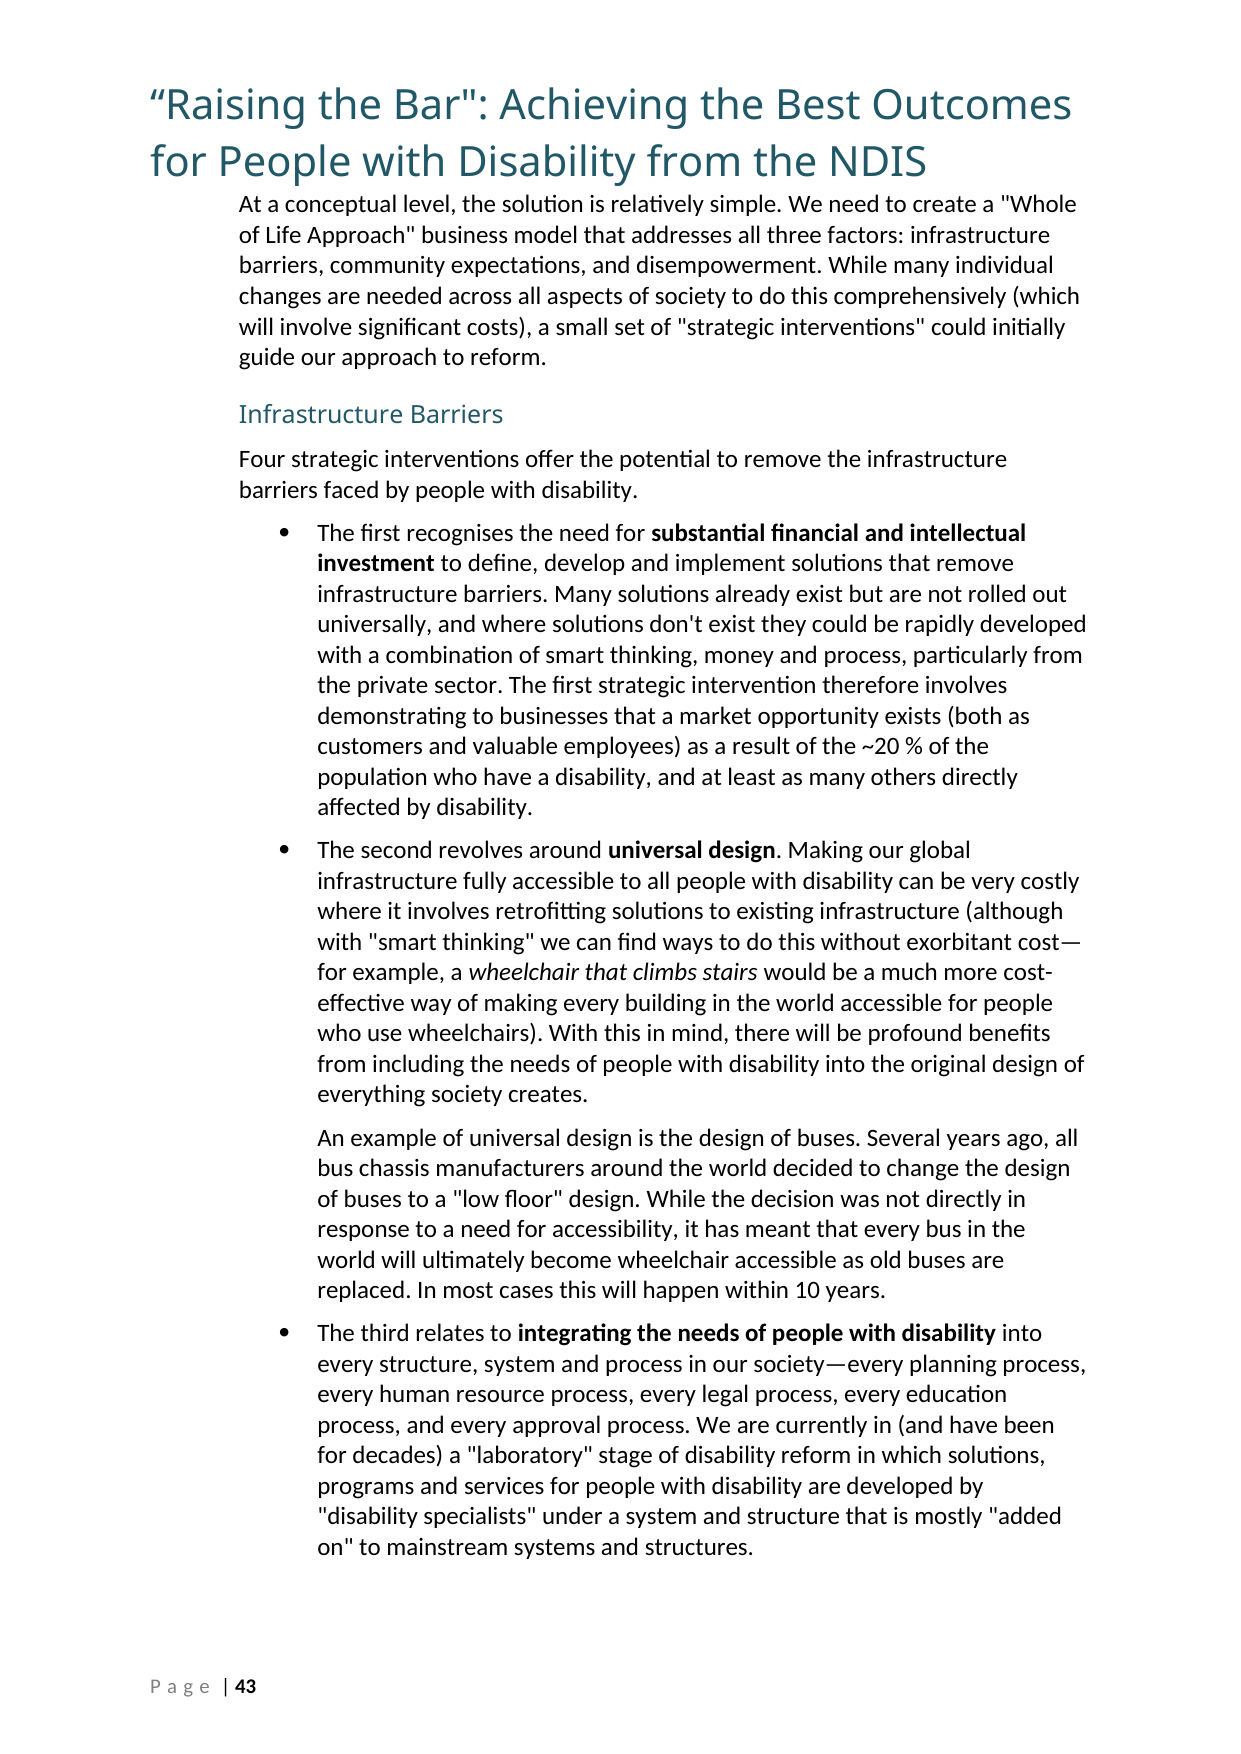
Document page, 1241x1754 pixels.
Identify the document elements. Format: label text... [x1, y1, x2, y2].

list The third relates to integrating the needs of people with disability into every structure, system and process in our society—every planning process, every human resource process, every legal process, every education process, and every approval process. We are currently in (and have been for decades) a "laboratory" stage of disability reform in which solutions, programs and services for people with disability are developed by "disability specialists" under a system and structure that is mostly "added on" to mainstream systems and structures. [280, 1317, 1090, 1561]
text Four strategic interventions offer the potential to remove the infrastructure barriers faced by people with disability. [239, 443, 1090, 504]
list An example of universal design is the design of buses. Several years ago, all bus chassis manufacturers around the world decided to change the design of buses to a "low floor" design. While the decision was not directly in response to a need for accessibility, it has meant that every bus in the world will ultimately become wheelchair accessible as old buses are replaced. In most cases this will happen within 10 years. [317, 1122, 1090, 1305]
list The second revolves around universal design. Making our global infrastructure fully accessible to all people with disability can be very costly where it involves retrofitting solutions to existing infrastructure (although with "smart thinking" we can find ways to do this without exorbitant cost—for example, a wheelchair that climbs stairs would be a much more cost-effective way of making every building in the world accessible for people who use wheelchairs). With this in mind, there will be profound benefits from including the needs of people with disability into the original design of everything society creates. [280, 834, 1090, 1109]
subtitle Infrastructure Barriers [239, 397, 1090, 431]
text At a conceptual level, the solution is relatively simple. We need to create a "Whole of Life Approach" business model that addresses all three factors: infrastructure barriers, community expectations, and disempowerment. While many individual changes are needed across all aspects of society to do this comprehensively (which will involve significant costs), a small set of "strategic interventions" could initially guide our approach to reform. [239, 188, 1090, 372]
list The first recognises the need for substantial financial and intellectual investment to define, develop and implement solutions that remove infrastructure barriers. Many solutions already exist but are not rolled out universally, and where solutions don't exist they could be rapidly developed with a combination of smart thinking, money and process, particularly from the private sector. The first strategic intervention therefore involves demonstrating to businesses that a market opportunity exists (both as customers and valuable employees) as a result of the ~20 % of the population who have a disability, and at least as many others directly affected by disability. [280, 517, 1090, 822]
